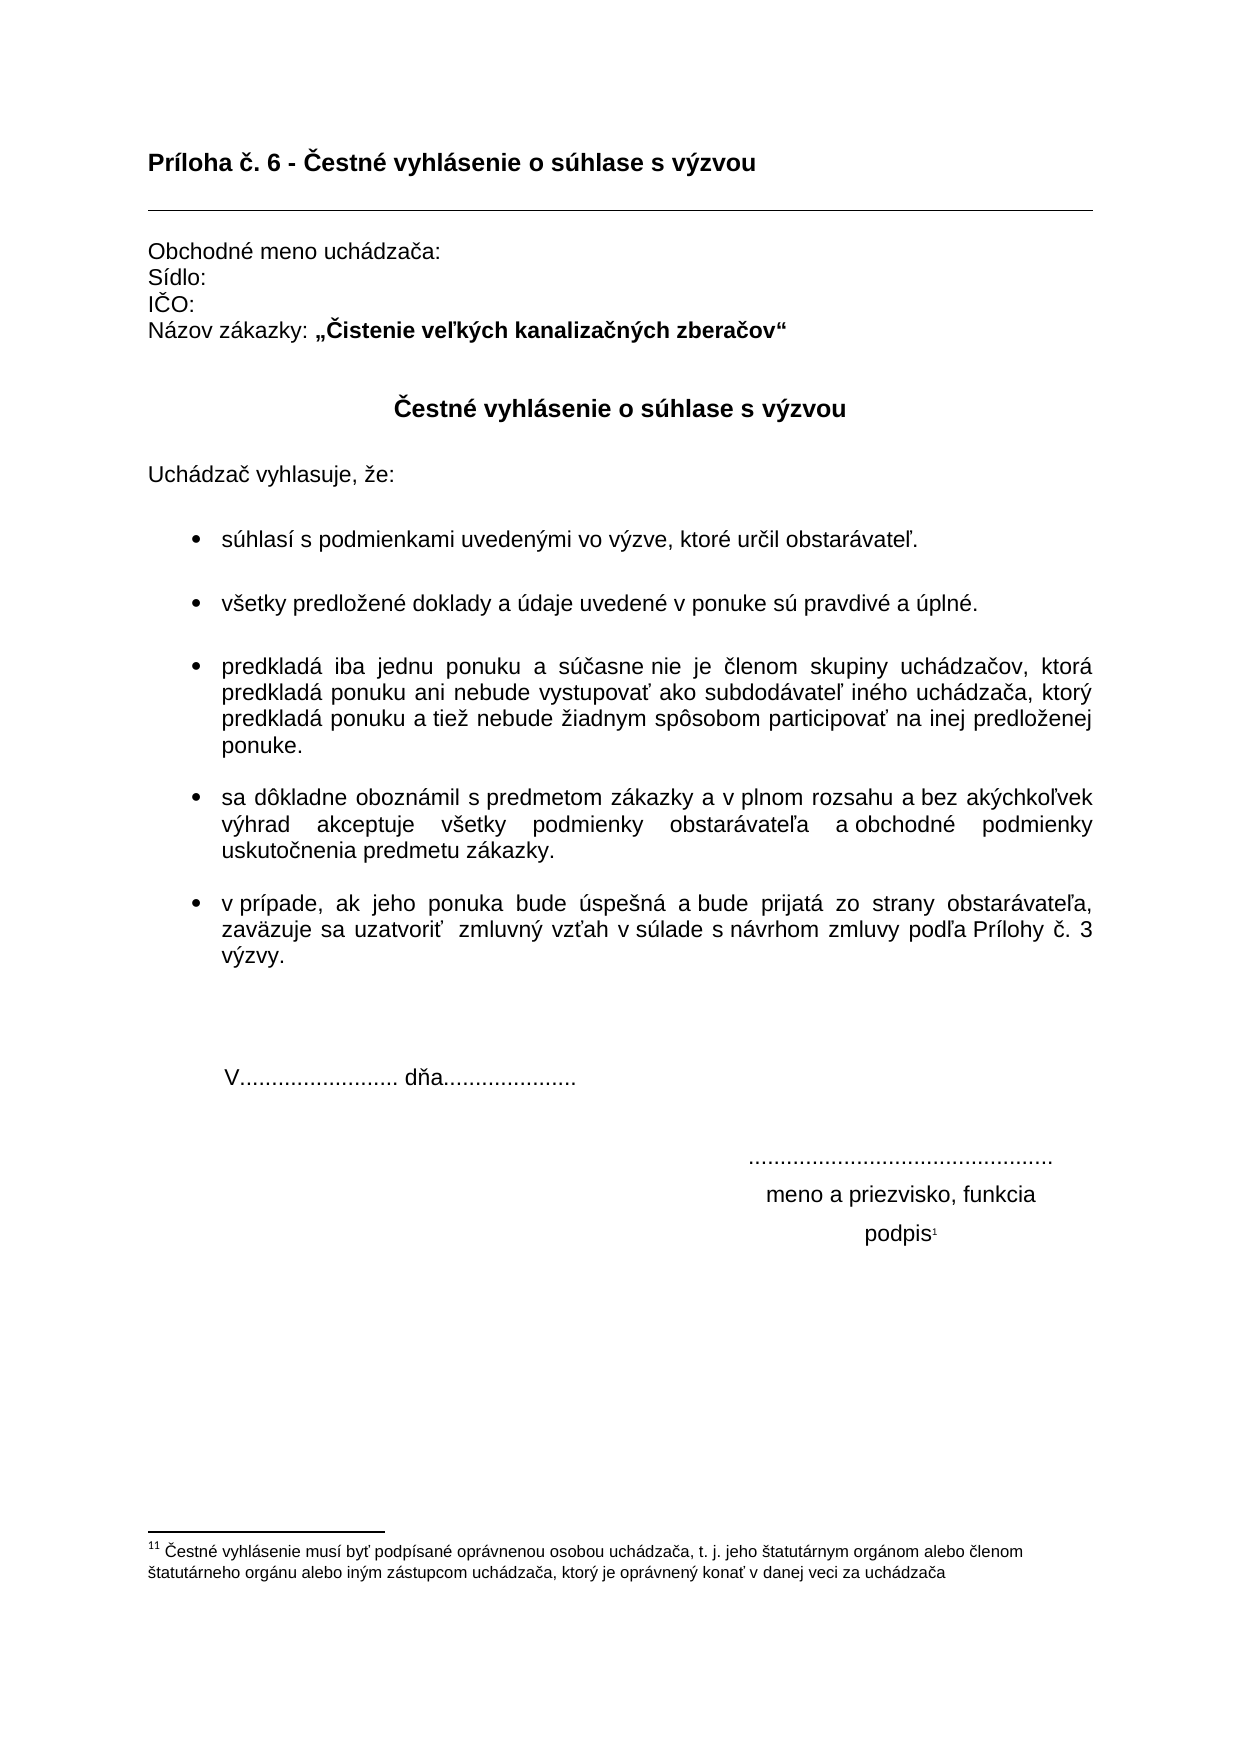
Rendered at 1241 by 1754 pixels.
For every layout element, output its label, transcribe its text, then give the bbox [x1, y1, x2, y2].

list sa dôkladne oboznámil s predmetom zákazky a v plnom rozsahu a bez akýchkoľvek výhrad akceptuje všetky podmienky obstarávateľa a obchodné podmienky uskutočnenia predmetu zákazky. [192, 784, 1093, 863]
text ................................................ [709, 1143, 1093, 1169]
list predkladá iba jednu ponuku a súčasne nie je členom skupiny uchádzačov, ktorá predkladá ponuku ani nebude vystupovať ako subdodávateľ iného uchádzača, ktorý predkladá ponuku a tiež nebude žiadnym spôsobom participovať na inej predloženej ponuke. [192, 653, 1093, 758]
list v prípade, ak jeho ponuka bude úspešná a bude prijatá zo strany obstarávateľa, zaväzuje sa uzatvoriť zmluvný vzťah v súlade s návrhom zmluvy podľa Prílohy č. 3 výzvy. [192, 890, 1093, 969]
text Príloha č. 6 - Čestné vyhlásenie o súhlase s výzvou [148, 148, 1093, 176]
list všetky predložené doklady a údaje uvedené v ponuke sú pravdivé a úplné. [192, 589, 1093, 616]
text V......................... dňa..................... [148, 1063, 1093, 1090]
text Sídlo: [148, 264, 1093, 291]
text Obchodné meno uchádzača: [148, 238, 1093, 264]
text IČO: [148, 291, 1093, 317]
text Čestné vyhlásenie o súhlase s výzvou [148, 393, 1093, 422]
text meno a priezvisko, funkcia [709, 1181, 1093, 1208]
text Názov zákazky: „Čistenie veľkých kanalizačných zberačov“ [148, 317, 1093, 343]
list súhlasí s podmienkami uvedenými vo výzve, ktoré určil obstarávateľ. [192, 526, 1093, 553]
text Uchádzač vyhlasuje, že: [148, 461, 1093, 487]
text podpis1 [709, 1220, 1093, 1247]
